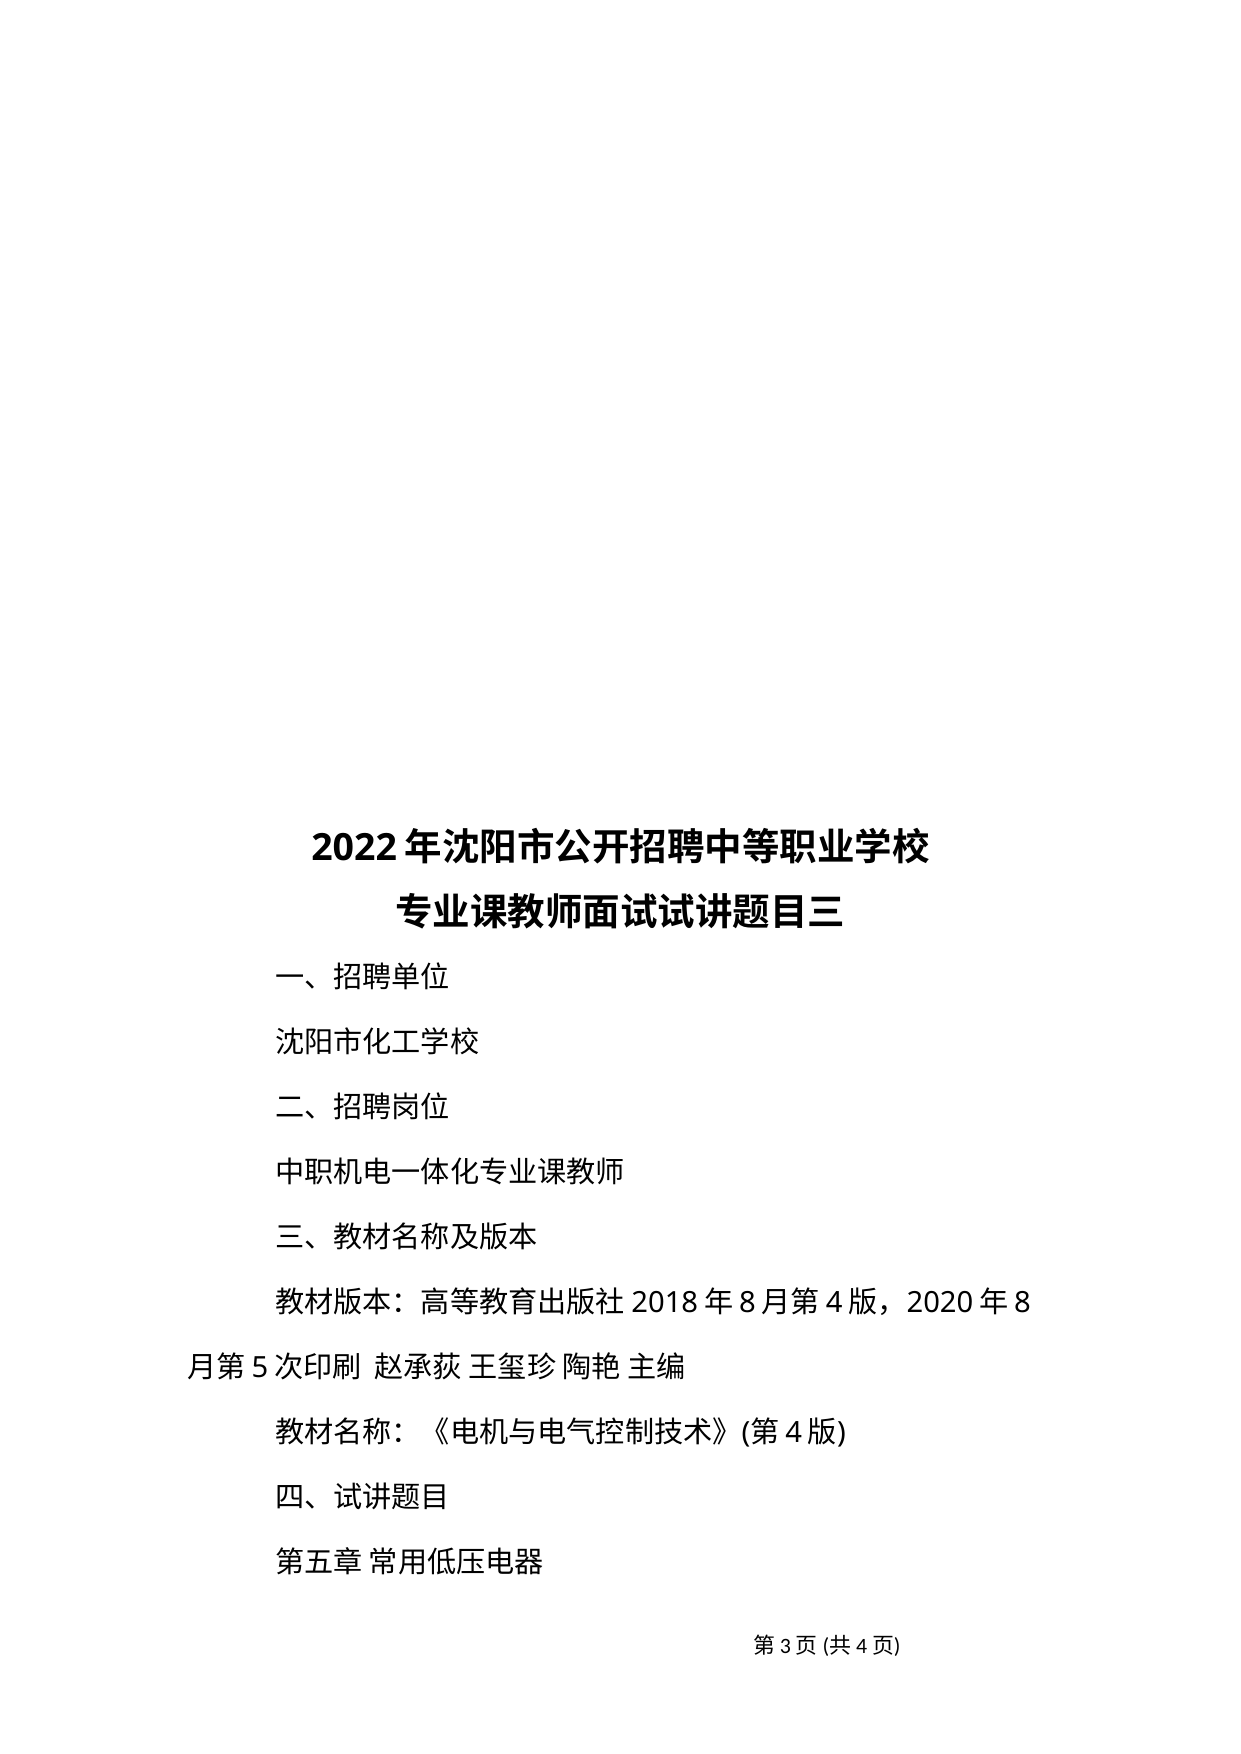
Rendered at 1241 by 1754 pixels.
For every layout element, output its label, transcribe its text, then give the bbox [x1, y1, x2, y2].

text 四、试讲题目 [187, 1462, 1053, 1527]
text 第五章 常用低压电器 [187, 1527, 1053, 1592]
text 专业课教师面试试讲题目三 [187, 877, 1053, 942]
text 中职机电一体化专业课教师 [187, 1137, 1053, 1202]
text 沈阳市化工学校 [187, 1007, 1053, 1072]
text 2022年沈阳市公开招聘中等职业学校 [187, 812, 1053, 877]
text 三、教材名称及版本 [187, 1202, 1053, 1267]
text 二、招聘岗位 [187, 1072, 1053, 1137]
text 一、招聘单位 [187, 942, 1053, 1007]
text 教材名称：《电机与电气控制技术》(第4版) [187, 1397, 1053, 1462]
text 教材版本：高等教育出版社 2018年8月第4版，2020年8月第5次印刷 赵承荻 王玺珍 陶艳 主编 [187, 1267, 1053, 1397]
